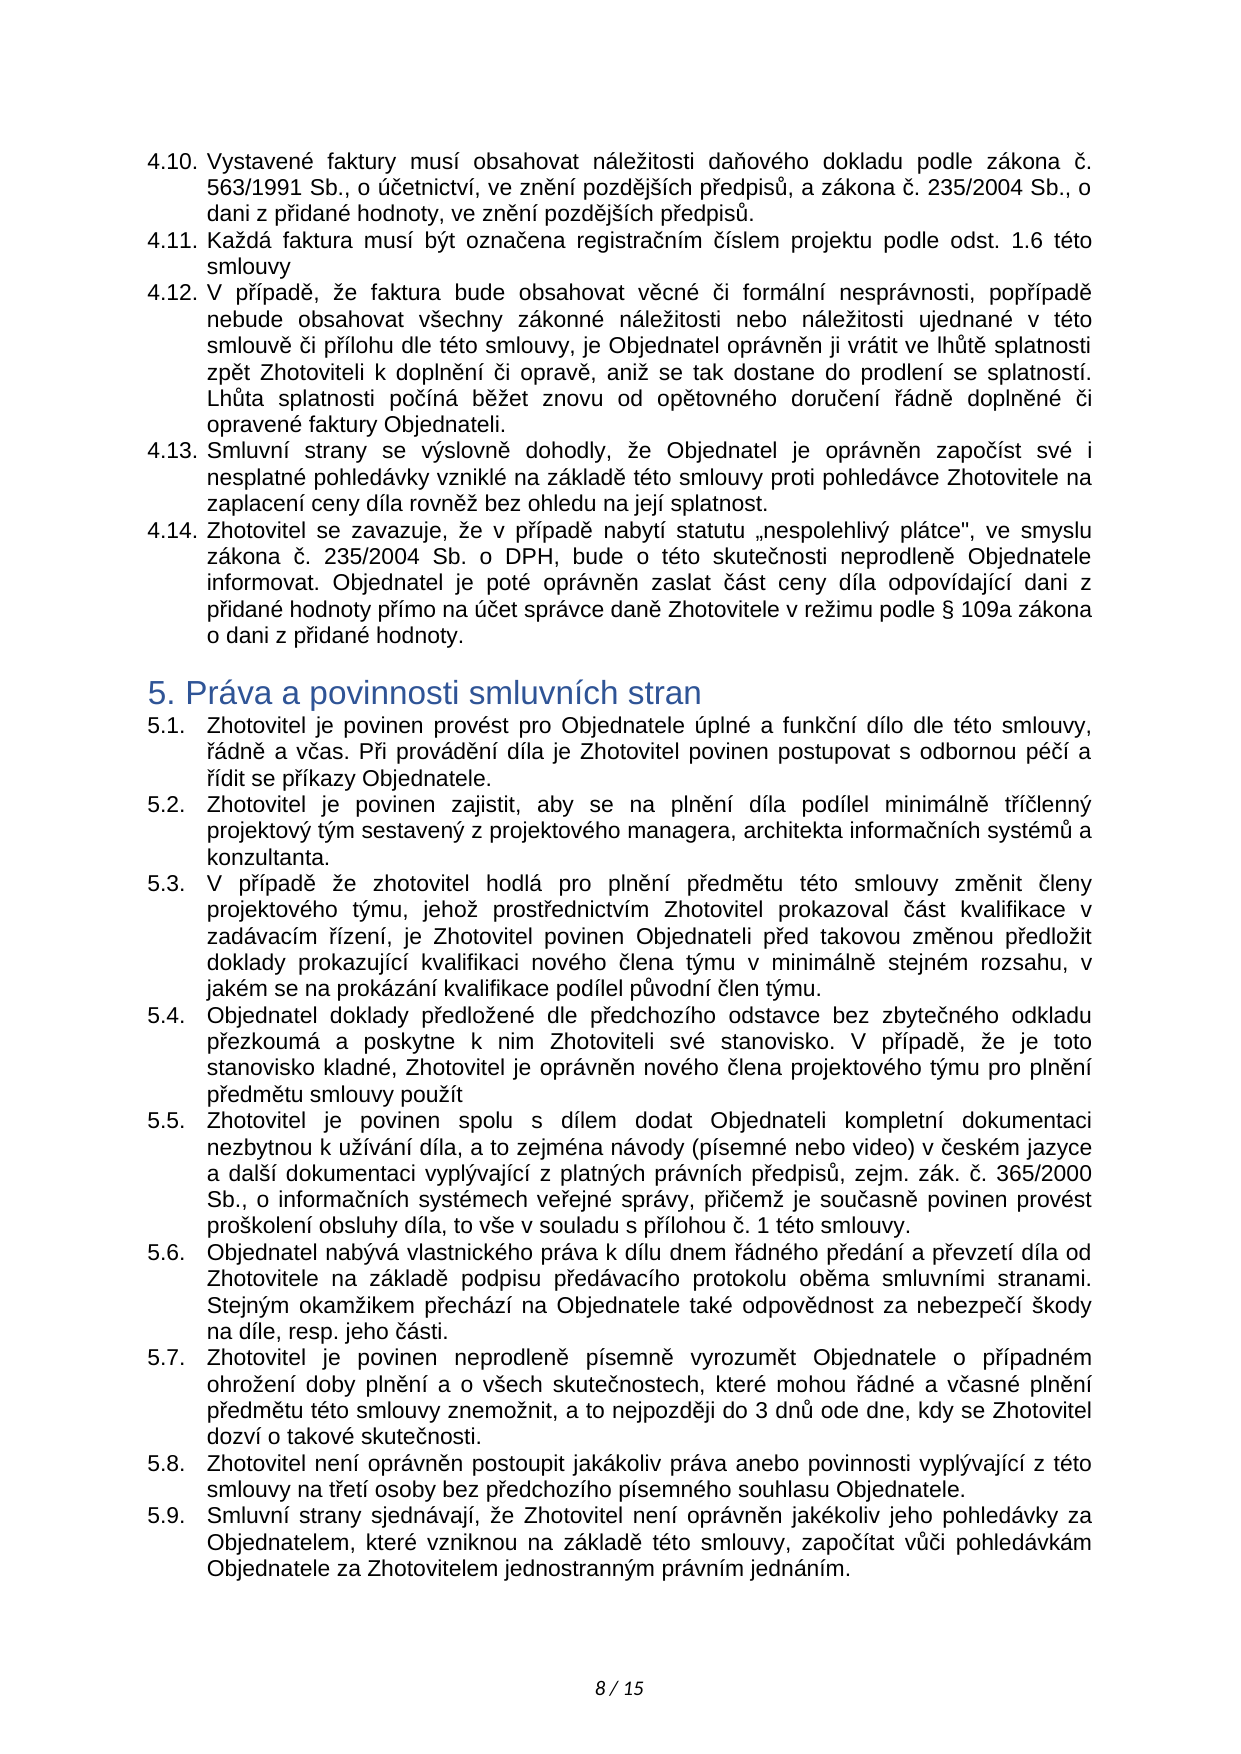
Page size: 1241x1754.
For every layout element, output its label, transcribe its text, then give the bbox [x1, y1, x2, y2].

list Smluvní strany sjednávají, že Zhotovitel není oprávněn jakékoliv jeho pohledávky za Objednatelem, které vzniknou na základě této smlouvy, započítat vůči pohledávkám Objednatele za Zhotovitelem jednostranným právním jednáním. [147, 1502, 1093, 1581]
list Zhotovitel je povinen neprodleně písemně vyrozumět Objednatele o případném ohrožení doby plnění a o všech skutečnostech, které mohou řádné a včasné plnění předmětu této smlouvy znemožnit, a to nejpozději do 3 dnů ode dne, kdy se Zhotovitel dozví o takové skutečnosti. [147, 1344, 1093, 1450]
list Zhotovitel je povinen spolu s dílem dodat Objednateli kompletní dokumentaci nezbytnou k užívání díla, a to zejména návody (písemné nebo video) v českém jazyce a další dokumentaci vyplývající z platných právních předpisů, zejm. zák. č. 365/2000 Sb., o informačních systémech veřejné správy, přičemž je současně povinen provést proškolení obsluhy díla, to vše v souladu s přílohou č. 1 této smlouvy. [147, 1107, 1093, 1239]
list Smluvní strany se výslovně dohodly, že Objednatel je oprávněn započíst své i nesplatné pohledávky vzniklé na základě této smlouvy proti pohledávce Zhotovitele na zaplacení ceny díla rovněž bez ohledu na její splatnost. [147, 437, 1093, 517]
list V případě že zhotovitel hodlá pro plnění předmětu této smlouvy změnit členy projektového týmu, jehož prostřednictvím Zhotovitel prokazoval část kvalifikace v zadávacím řízení, je Zhotovitel povinen Objednateli před takovou změnou předložit doklady prokazující kvalifikaci nového člena týmu v minimálně stejném rozsahu, v jakém se na prokázání kvalifikace podílel původní člen týmu. [147, 870, 1093, 1002]
list V případě, že faktura bude obsahovat věcné či formální nesprávnosti, popřípadě nebude obsahovat všechny zákonné náležitosti nebo náležitosti ujednané v této smlouvě či přílohu dle této smlouvy, je Objednatel oprávněn ji vrátit ve lhůtě splatnosti zpět Zhotoviteli k doplnění či opravě, aniž se tak dostane do prodlení se splatností. Lhůta splatnosti počíná běžet znovu od opětovného doručení řádně doplněné či opravené faktury Objednateli. [147, 279, 1093, 437]
list Objednatel nabývá vlastnického práva k dílu dnem řádného předání a převzetí díla od Zhotovitele na základě podpisu předávacího protokolu oběma smluvními stranami. Stejným okamžikem přechází na Objednatele také odpovědnost za nebezpečí škody na díle, resp. jeho části. [147, 1239, 1093, 1344]
list Zhotovitel je povinen provést pro Objednatele úplné a funkční dílo dle této smlouvy, řádně a včas. Při provádění díla je Zhotovitel povinen postupovat s odbornou péčí a řídit se příkazy Objednatele. [147, 712, 1093, 791]
list Každá faktura musí být označena registračním číslem projektu podle odst. 1.6 této smlouvy [147, 227, 1093, 279]
subtitle Práva a povinnosti smluvních stran [148, 673, 1093, 712]
list Zhotovitel je povinen zajistit, aby se na plnění díla podílel minimálně tříčlenný projektový tým sestavený z projektového managera, architekta informačních systémů a konzultanta. [147, 791, 1093, 870]
list Vystavené faktury musí obsahovat náležitosti daňového dokladu podle zákona č. 563/1991 Sb., o účetnictví, ve znění pozdějších předpisů, a zákona č. 235/2004 Sb., o dani z přidané hodnoty, ve znění pozdějších předpisů. [147, 148, 1093, 227]
list Objednatel doklady předložené dle předchozího odstavce bez zbytečného odkladu přezkoumá a poskytne k nim Zhotoviteli své stanovisko. V případě, že je toto stanovisko kladné, Zhotovitel je oprávněn nového člena projektového týmu pro plnění předmětu smlouvy použít [147, 1002, 1093, 1107]
list Zhotovitel se zavazuje, že v případě nabytí statutu „nespolehlivý plátce", ve smyslu zákona č. 235/2004 Sb. o DPH, bude o této skutečnosti neprodleně Objednatele informovat. Objednatel je poté oprávněn zaslat část ceny díla odpovídající dani z přidané hodnoty přímo na účet správce daně Zhotovitele v režimu podle § 109a zákona o dani z přidané hodnoty. [147, 517, 1093, 648]
list Zhotovitel není oprávněn postoupit jakákoliv práva anebo povinnosti vyplývající z této smlouvy na třetí osoby bez předchozího písemného souhlasu Objednatele. [147, 1450, 1093, 1502]
